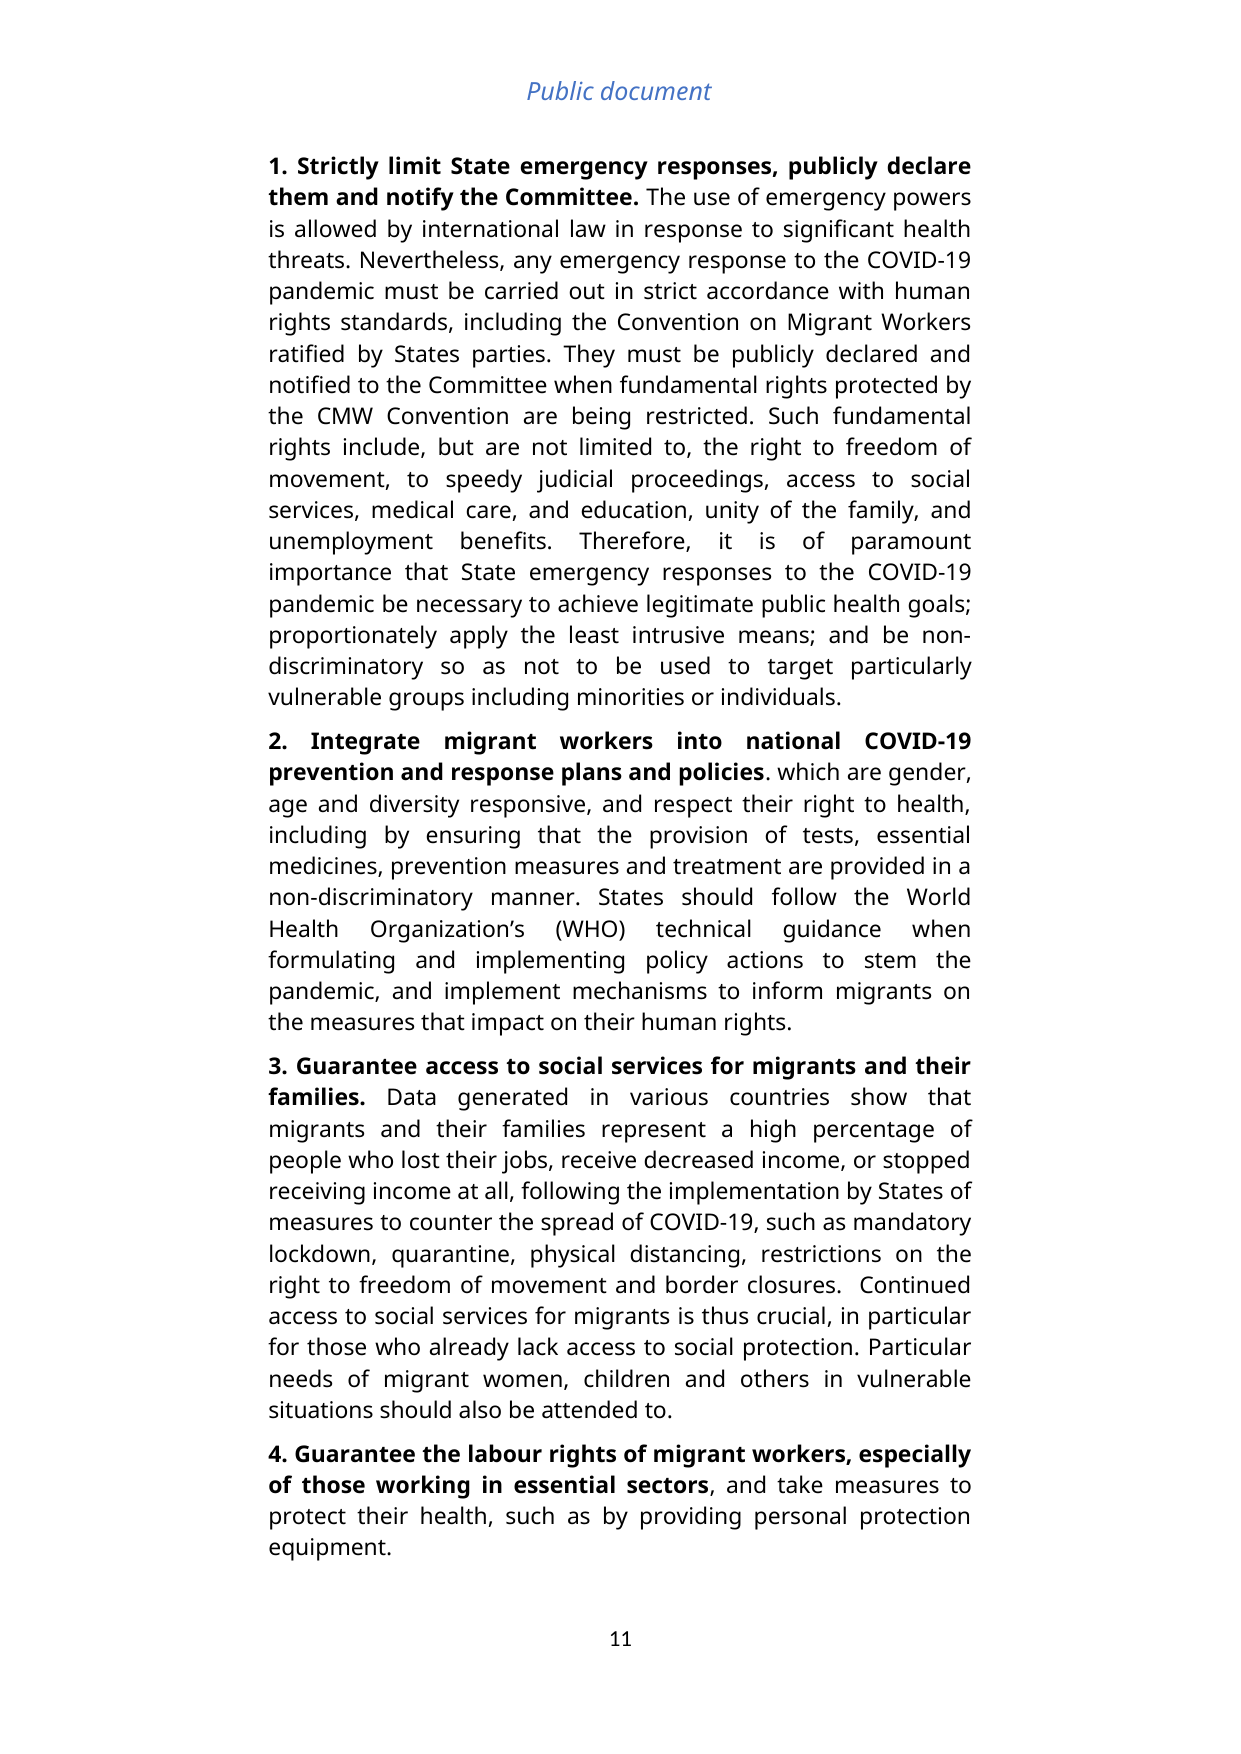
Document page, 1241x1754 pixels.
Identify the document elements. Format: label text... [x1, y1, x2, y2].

text 3. Guarantee access to social services for migrants and their families. Data generated in various countries show that migrants and their families represent a high percentage of people who lost their jobs, receive decreased income, or stopped receiving income at all, following the implementation by States of measures to counter the spread of COVID-19, such as mandatory lockdown, quarantine, physical distancing, restrictions on the right to freedom of movement and border closures. Continued access to social services for migrants is thus crucial, in particular for those who already lack access to social protection. Particular needs of migrant women, children and others in vulnerable situations should also be attended to. [268, 1050, 972, 1425]
text 4. Guarantee the labour rights of migrant workers, especially of those working in essential sectors, and take measures to protect their health, such as by providing personal protection equipment. [268, 1437, 972, 1562]
text 2. Integrate migrant workers into national COVID-19 prevention and response plans and policies. which are gender, age and diversity responsive, and respect their right to health, including by ensuring that the provision of tests, essential medicines, prevention measures and treatment are provided in a non-discriminatory manner. States should follow the World Health Organization’s (WHO) technical guidance when formulating and implementing policy actions to stem the pandemic, and implement mechanisms to inform migrants on the measures that impact on their human rights. [268, 725, 972, 1037]
text 1. Strictly limit State emergency responses, publicly declare them and notify the Committee. The use of emergency powers is allowed by international law in response to significant health threats. Nevertheless, any emergency response to the COVID-19 pandemic must be carried out in strict accordance with human rights standards, including the Convention on Migrant Workers ratified by States parties. They must be publicly declared and notified to the Committee when fundamental rights protected by the CMW Convention are being restricted. Such fundamental rights include, but are not limited to, the right to freedom of movement, to speedy judicial proceedings, access to social services, medical care, and education, unity of the family, and unemployment benefits. Therefore, it is of paramount importance that State emergency responses to the COVID-19 pandemic be necessary to achieve legitimate public health goals; proportionately apply the least intrusive means; and be non-discriminatory so as not to be used to target particularly vulnerable groups including minorities or individuals. [268, 150, 972, 712]
